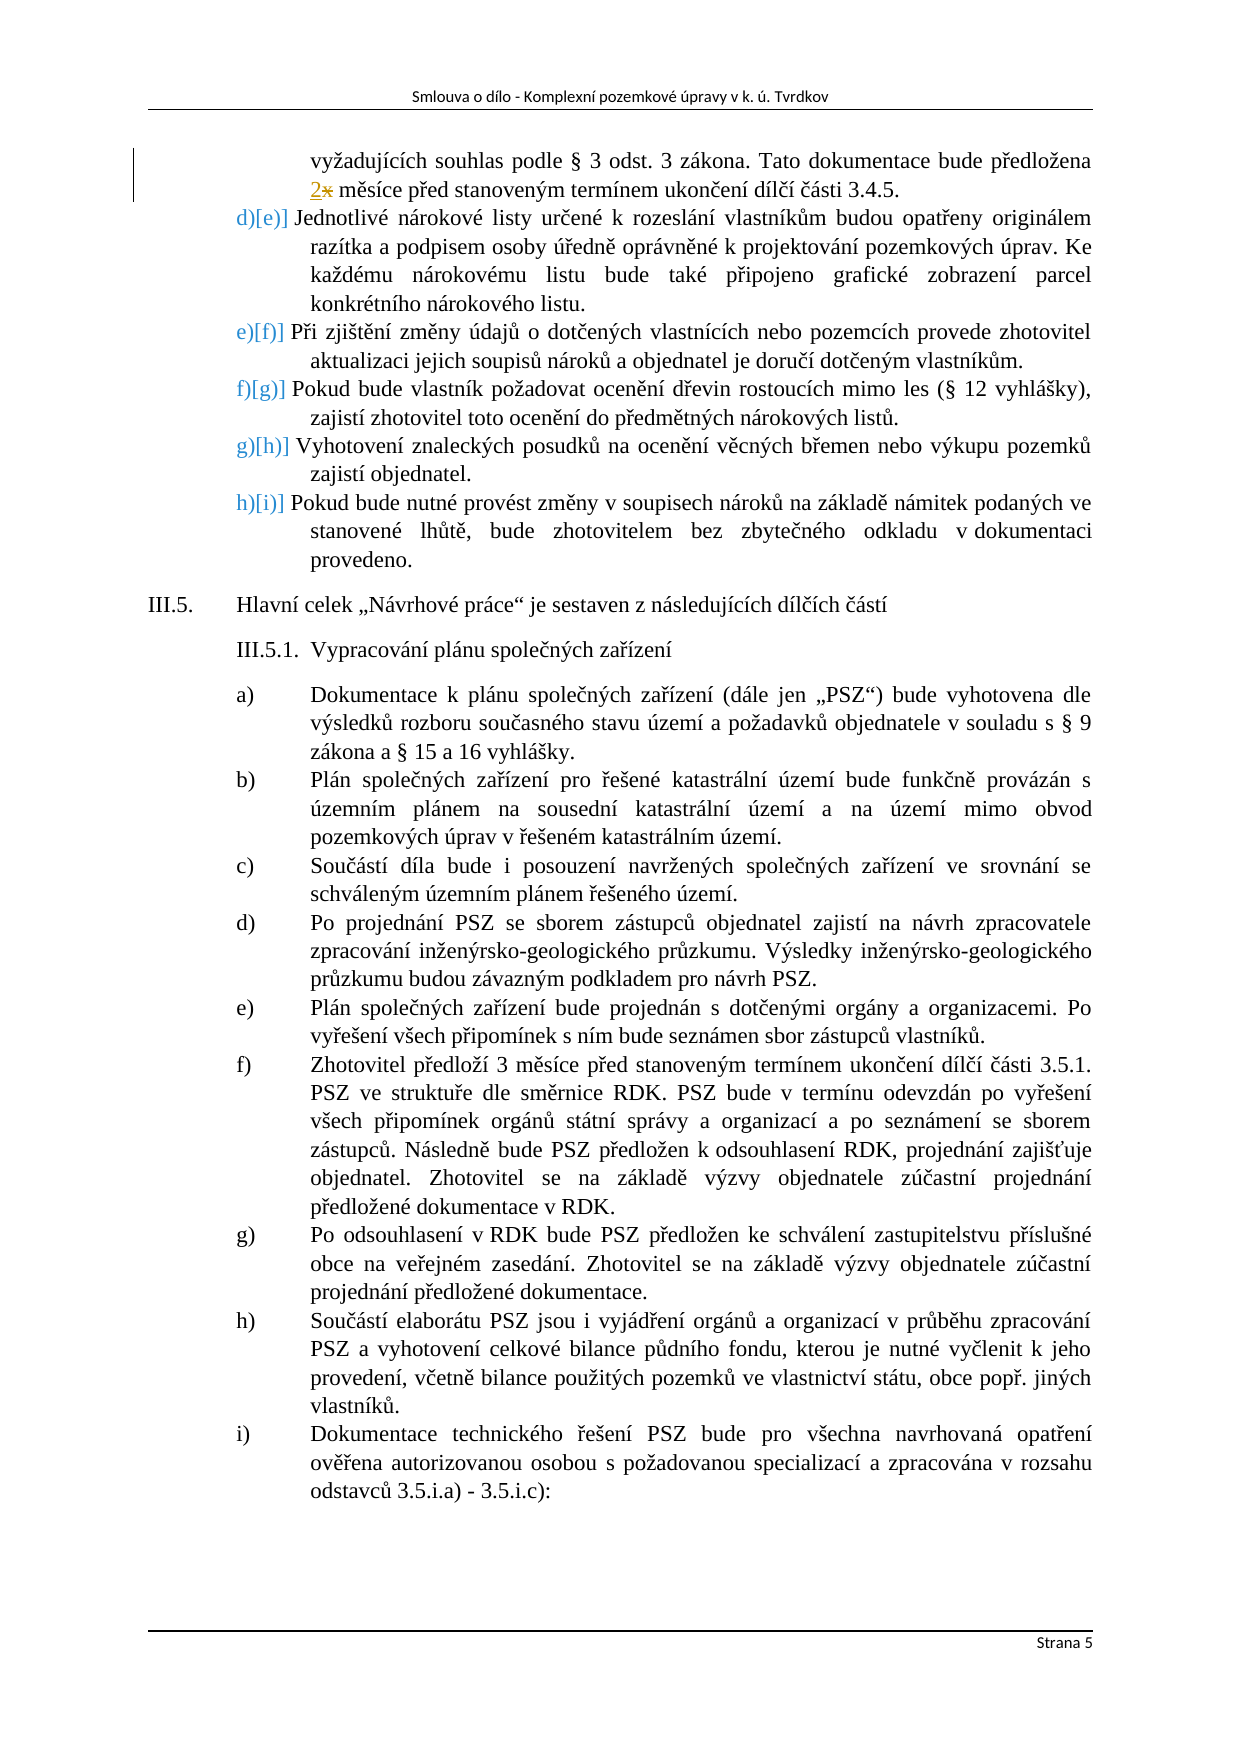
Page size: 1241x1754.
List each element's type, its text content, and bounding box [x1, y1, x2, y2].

text Dokumentace k plánu společných zařízení (dále jen „PSZ“) bude vyhotovena dle výsledků rozboru současného stavu území a požadavků objednatele v souladu s § 9 zákona a § 15 a 16 vyhlášky. [236, 681, 1093, 764]
text Pokud bude vlastník požadovat ocenění dřevin rostoucích mimo les (§ 12 vyhlášky), zajistí zhotovitel toto ocenění do předmětných nárokových listů. [236, 375, 1093, 430]
text Zhotovitel předloží 3 měsíce před stanoveným termínem ukončení dílčí části 3.5.1. PSZ ve struktuře dle směrnice RDK. PSZ bude v termínu odevzdán po vyřešení všech připomínek orgánů státní správy a organizací a po seznámení se sborem zástupců. Následně bude PSZ předložen k odsouhlasení RDK, projednání zajišťuje objednatel. Zhotovitel se na základě výzvy objednatele zúčastní projednání předložené dokumentace v RDK. [236, 1051, 1093, 1219]
text Vyhotovení znaleckých posudků na ocenění věcných břemen nebo výkupu pozemků zajistí objednatel. [236, 432, 1093, 487]
text Po projednání PSZ se sborem zástupců objednatel zajistí na návrh zpracovatele zpracování inženýrsko-geologického průzkumu. Výsledky inženýrsko-geologického průzkumu budou závazným podkladem pro návrh PSZ. [236, 908, 1093, 992]
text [236, 148, 1093, 202]
text Jednotlivé nárokové listy určené k rozeslání vlastníkům budou opatřeny originálem razítka a podpisem osoby úředně oprávněné k projektování pozemkových úprav. Ke každému nárokovému listu bude také připojeno grafické zobrazení parcel konkrétního nárokového listu. [236, 204, 1093, 316]
text Po odsouhlasení v RDK bude PSZ předložen ke schválení zastupitelstvu příslušné obce na veřejném zasedání. Zhotovitel se na základě výzvy objednatele zúčastní projednání předložené dokumentace. [236, 1221, 1093, 1304]
text Při zjištění změny údajů o dotčených vlastnících nebo pozemcích provede zhotovitel aktualizaci jejich soupisů nároků a objednatel je doručí dotčeným vlastníkům. [236, 318, 1093, 373]
text Součástí díla bude i posouzení navržených společných zařízení ve srovnání se schváleným územním plánem řešeného území. [236, 852, 1093, 906]
text Dokumentace technického řešení PSZ bude pro všechna navrhovaná opatření ověřena autorizovanou osobou s požadovanou specializací a zpracována v rozsahu odstavců 3.5.i.a) - 3.5.i.c): [236, 1420, 1093, 1504]
text Vypracování plánu společných zařízení [236, 636, 1093, 662]
text Plán společných zařízení pro řešené katastrální území bude funkčně provázán s územním plánem na sousední katastrální území a na území mimo obvod pozemkových úprav v řešeném katastrálním území. [236, 766, 1093, 849]
text Pokud bude nutné provést změny v soupisech nároků na základě námitek podaných ve stanovené lhůtě, bude zhotovitelem bez zbytečného odkladu v dokumentaci provedeno. [236, 489, 1093, 572]
text Plán společných zařízení bude projednán s dotčenými orgány a organizacemi. Po vyřešení všech připomínek s ním bude seznámen sbor zástupců vlastníků. [236, 994, 1093, 1049]
text Součástí elaborátu PSZ jsou i vyjádření orgánů a organizací v průběhu zpracování PSZ a vyhotovení celkové bilance půdního fondu, kterou je nutné vyčlenit k jeho provedení, včetně bilance použitých pozemků ve vlastnictví státu, obce popř. jiných vlastníků. [236, 1307, 1093, 1418]
list Hlavní celek „Návrhové práce“ je sestaven z následujících dílčích částí [148, 591, 1093, 617]
